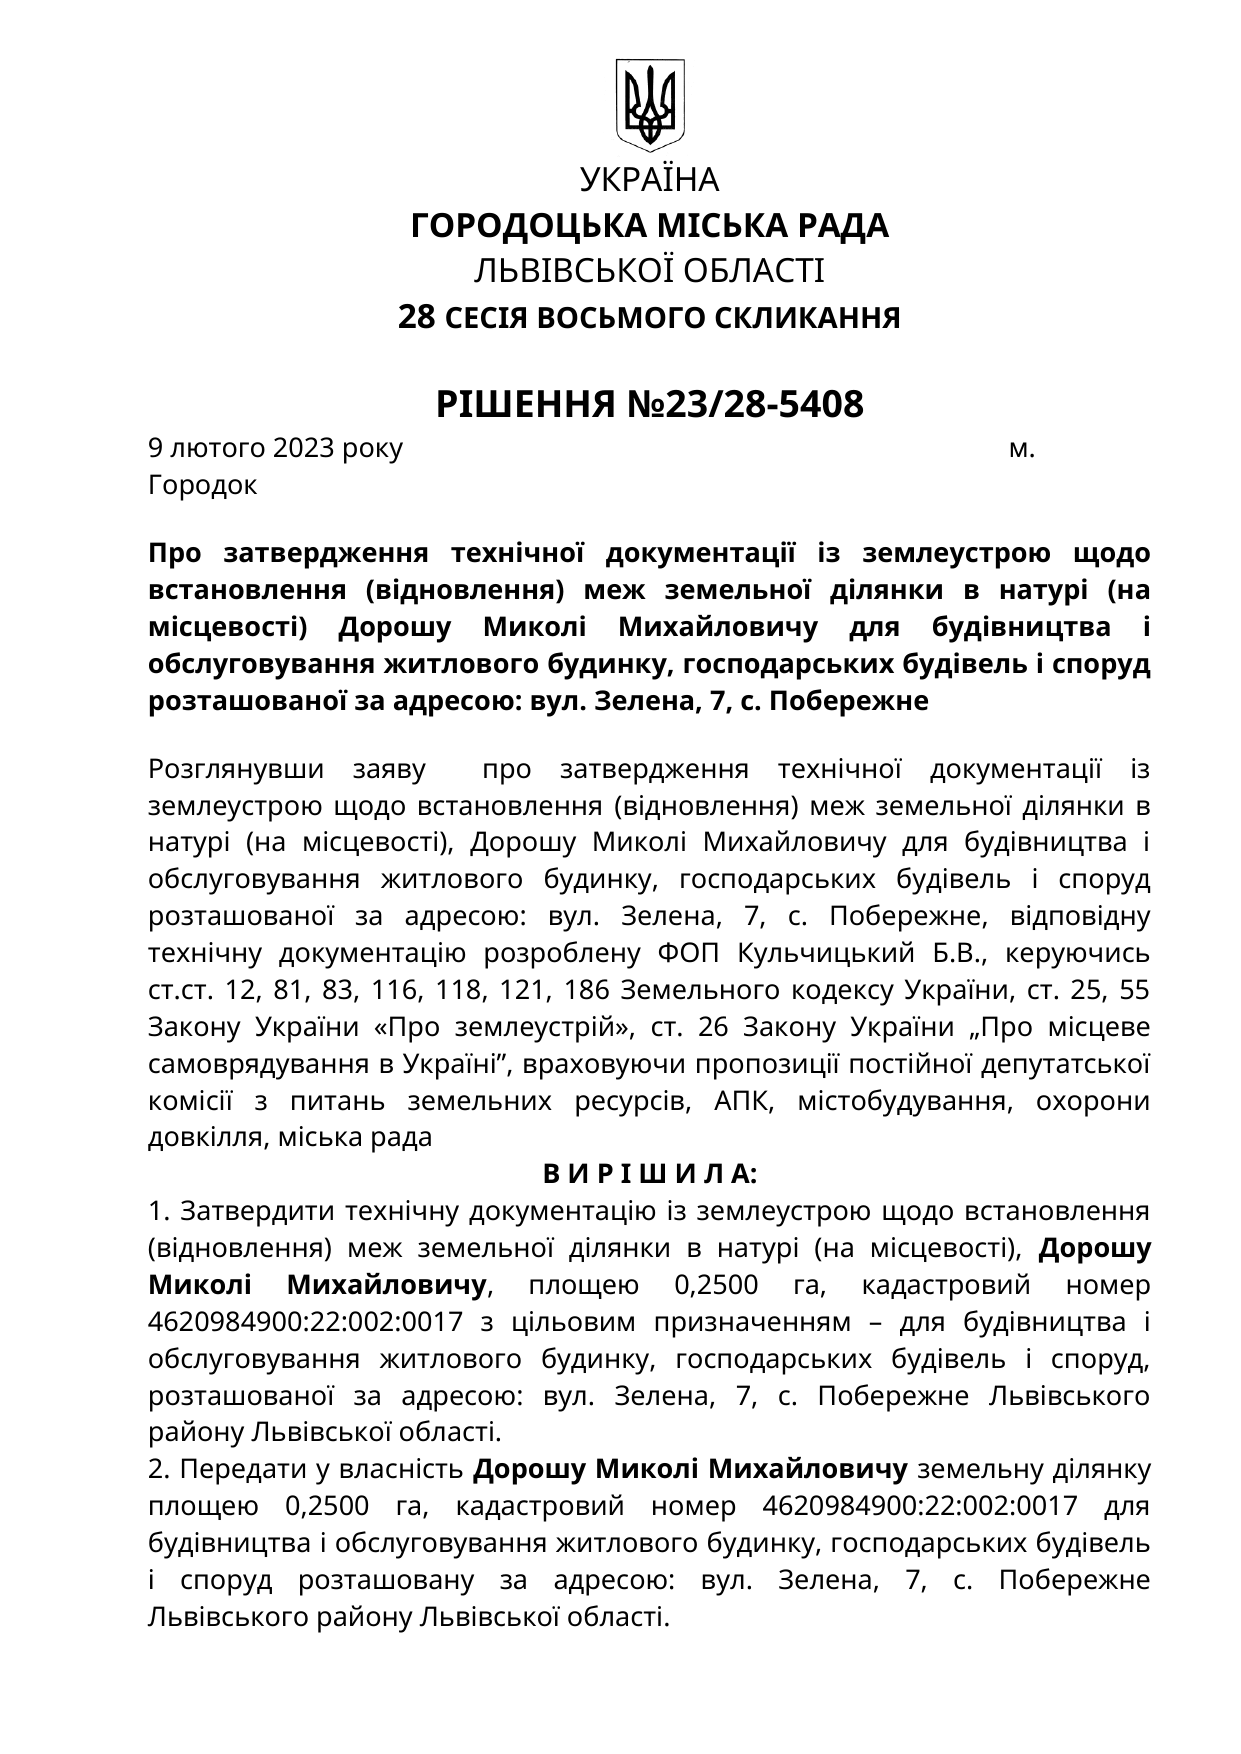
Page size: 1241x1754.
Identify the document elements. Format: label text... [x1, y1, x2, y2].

text Розглянувши заяву про затвердження технічної документації із землеустрою щодо встановлення (відновлення) меж земельної ділянки в натурі (на місцевості), Дорошу Миколі Михайловичу для будівництва і обслуговування житлового будинку, господарських будівель і споруд розташованої за адресою: вул. Зелена, 7, с. Побережне, відповідну технічну документацію розроблену ФОП Кульчицький Б.В., керуючись ст.ст. 12, 81, 83, 116, 118, 121, 186 Земельного кодексу України, ст. 25, 55 Закону України «Про землеустрій», ст. 26 Закону України „Про місцеве самоврядування в Україні”, враховуючи пропозиції постійної депутатської комісії з питань земельних ресурсів, АПК, містобудування, охорони довкілля, міська рада [148, 749, 1152, 1155]
text РІШЕННЯ №23/28-5408 [148, 378, 1152, 429]
text ЛЬВІВСЬКОЇ ОБЛАСТІ [148, 247, 1152, 292]
text 28 сесія восьмого скликання [148, 292, 1152, 338]
text Про затвердження технічної документації із землеустрою щодо встановлення (відновлення) меж земельної ділянки в натурі (на місцевості) Дорошу Миколі Михайловичу для будівництва і обслуговування житлового будинку, господарських будівель і споруд розташованої за адресою: вул. Зелена, 7, с. Побережне [148, 533, 1152, 718]
text УКРАЇНА [148, 156, 1152, 202]
text ГОРОДОЦЬКА МІСЬКА РАДА [148, 202, 1152, 247]
text В И Р І Ш И Л А: [148, 1155, 1152, 1192]
text 2. Передати у власність Дорошу Миколі Михайловичу земельну ділянку площею 0,2500 га, кадастровий номер 4620984900:22:002:0017 для будівництва і обслуговування житлового будинку, господарських будівель і споруд розташовану за адресою: вул. Зелена, 7, с. Побережне Львівського району Львівської області. [148, 1450, 1152, 1634]
picture [603, 53, 696, 157]
text 9 лютого 2023 року м. Городок [148, 429, 1152, 502]
text 1. Затвердити технічну документацію із землеустрою щодо встановлення (відновлення) меж земельної ділянки в натурі (на місцевості), Дорошу Миколі Михайловичу, площею 0,2500 га, кадастровий номер 4620984900:22:002:0017 з цільовим призначенням – для будівництва і обслуговування житлового будинку, господарських будівель і споруд, розташованої за адресою: вул. Зелена, 7, с. Побережне Львівського району Львівської області. [148, 1192, 1152, 1450]
